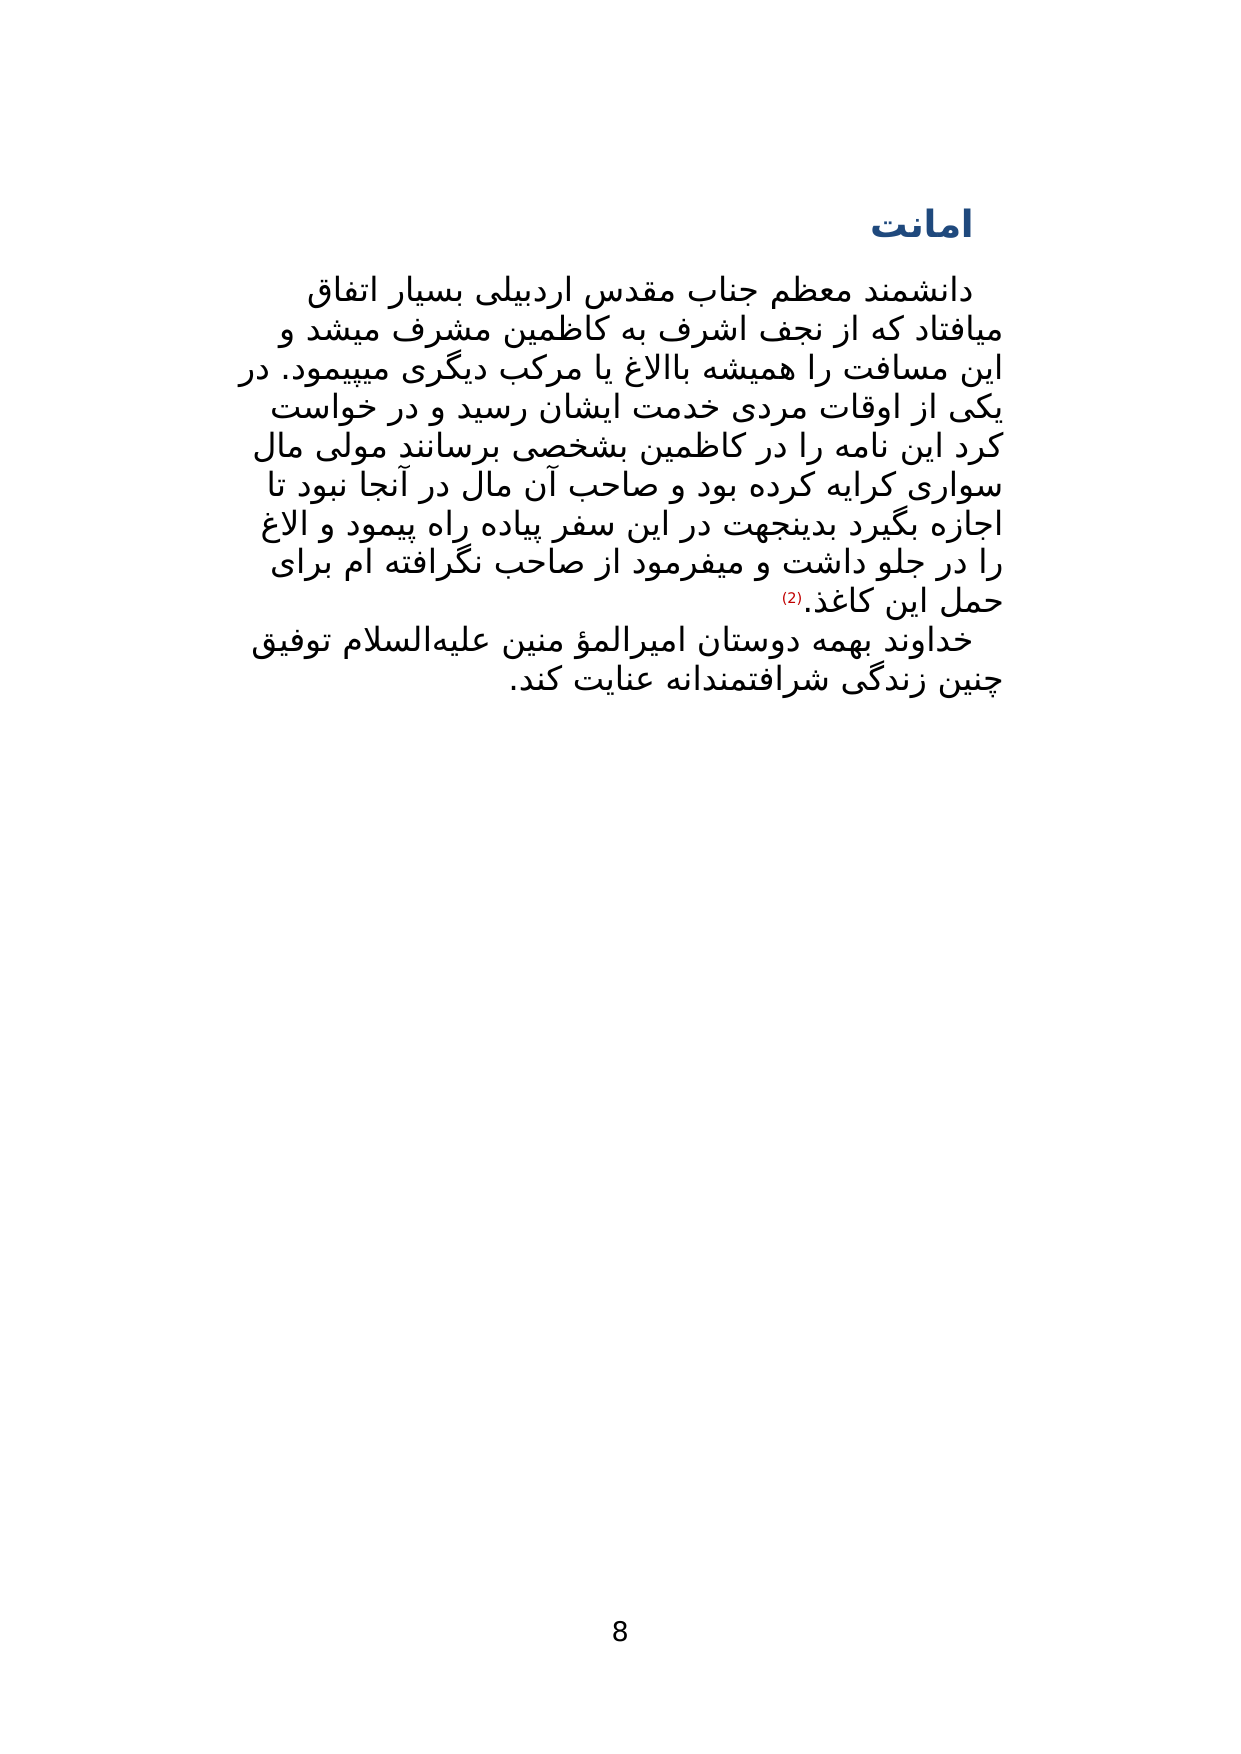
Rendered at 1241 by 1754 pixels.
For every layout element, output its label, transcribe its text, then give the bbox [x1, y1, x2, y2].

text دانشمند معظم جناب مقدس اردبیلی بسیار اتفاق میافتاد که از نجف اشرف به کاظمین مشرف میشد و این مسافت را همیشه باالاغ یا مرکب دیگری میپیمود. در یکی از اوقات مردی خدمت ایشان رسید و در خواست کرد این نامه را در کاظمین بشخصی برسانند مولی مال سواری کرایه کرده بود و صاحب آن مال در آنجا نبود تا اجازه بگیرد بدینجهت در این سفر پیاده راه پیمود و الاغ را در جلو داشت و میفرمود از صاحب نگرافته ام برای حمل این کاغذ.(2) [236, 271, 1004, 621]
subtitle امانت [236, 202, 1004, 246]
text خداوند بهمه دوستان امیرالمؤ منین عليه‌السلام توفیق چنین زندگی شرافتمندانه عنایت کند. [236, 621, 1004, 698]
